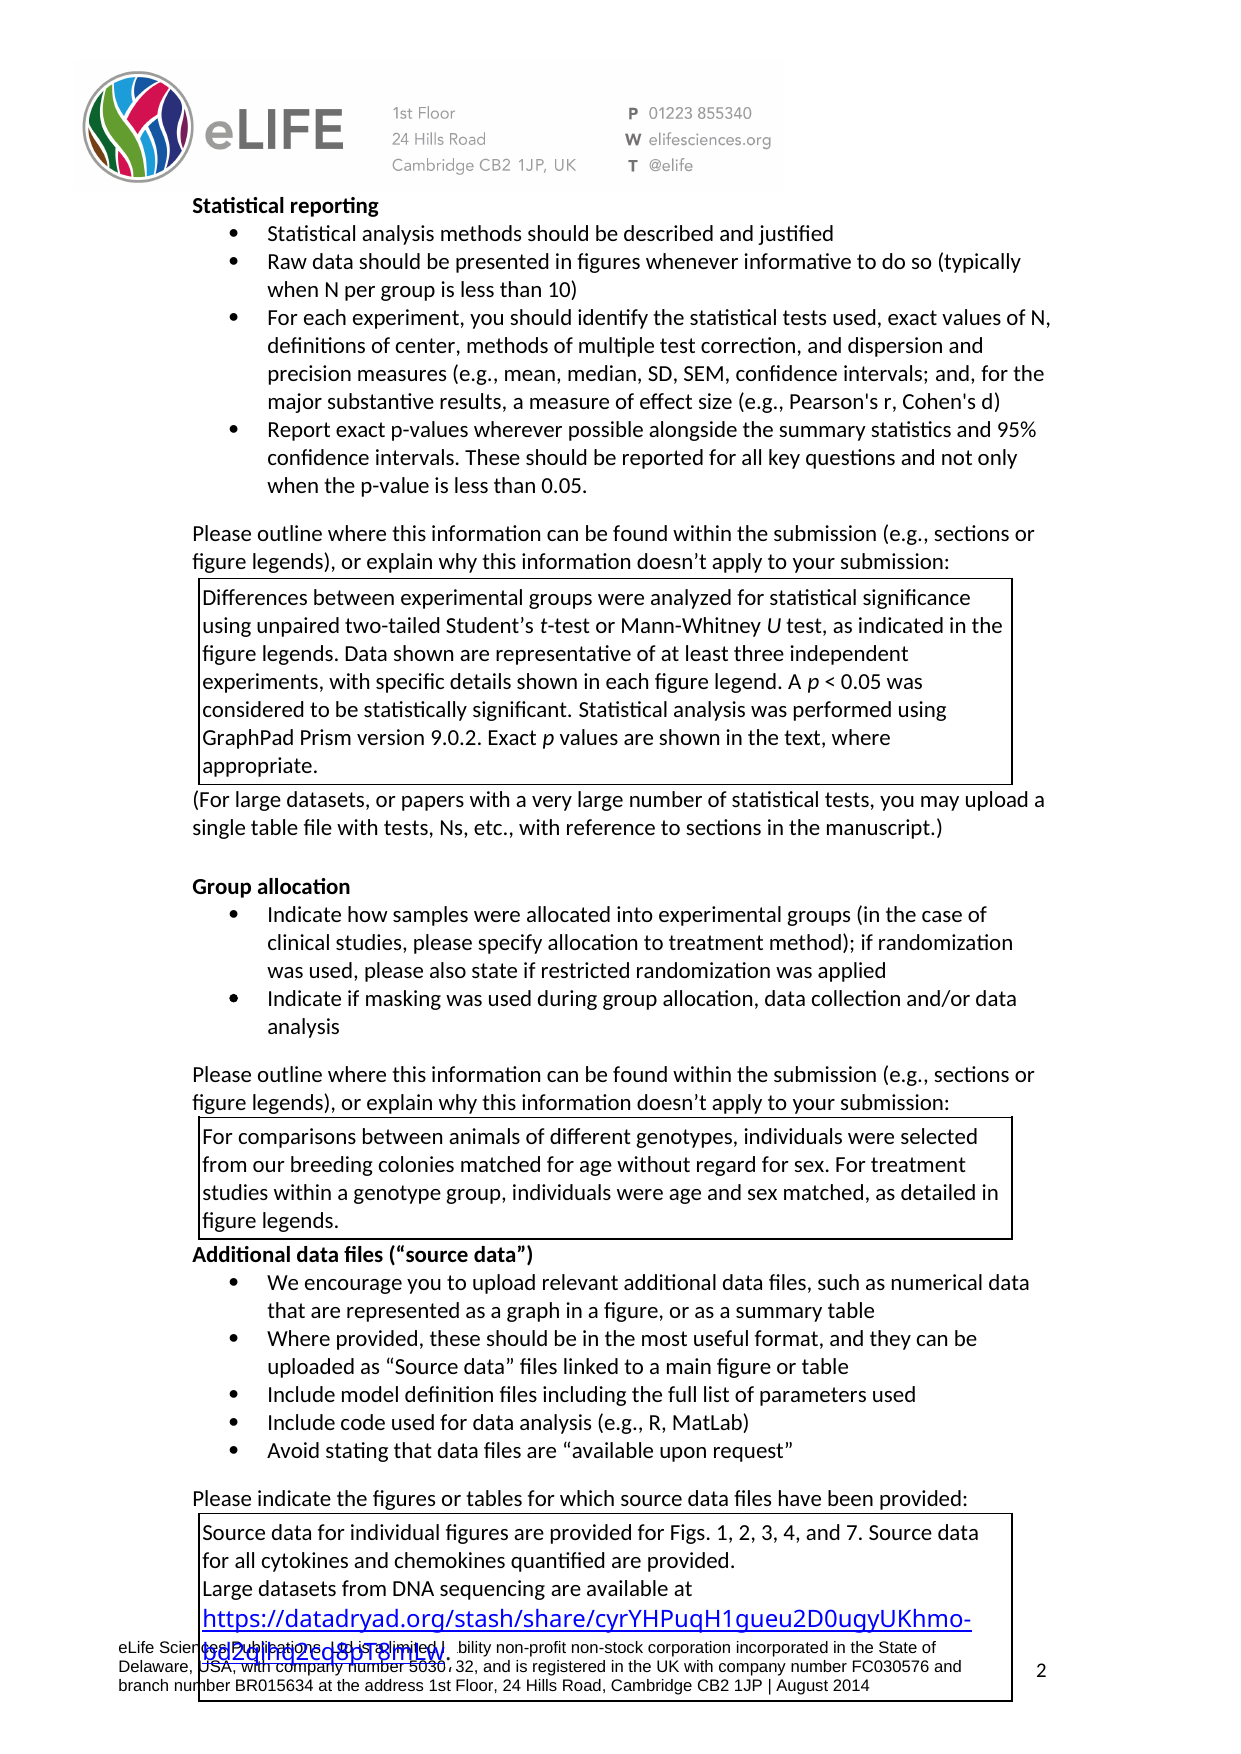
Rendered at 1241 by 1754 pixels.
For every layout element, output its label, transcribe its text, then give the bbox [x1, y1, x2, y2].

list Raw data should be presented in figures whenever informative to do so (typically when N per group is less than 10) [229, 247, 1053, 303]
picture [73, 59, 784, 191]
list For each experiment, you should identify the statistical tests used, exact values of N, definitions of center, methods of multiple test correction, and dispersion and precision measures (e.g., mean, median, SD, SEM, confidence intervals; and, for the major substantive results, a measure of effect size (e.g., Pearson's r, Cohen's d) [229, 303, 1053, 415]
text Large datasets from DNA sequencing are available at https://datadryad.org/stash/share/cyrYHPuqH1gueu2D0ugyUKhmo-bd2qihq2cq8pT8mLw. [202, 1574, 1009, 1667]
text (For large datasets, or papers with a very large number of statistical tests, you may upload a single table file with tests, Ns, etc., with reference to sections in the manuscript.) [192, 603, 1053, 841]
list Report exact p-values wherever possible alongside the summary statistics and 95% confidence intervals. These should be reported for all key questions and not only when the p-value is less than 0.05. [229, 415, 1053, 499]
list Indicate how samples were allocated into experimental groups (in the case of clinical studies, please specify allocation to treatment method); if randomization was used, please also state if restricted randomization was applied [229, 900, 1053, 984]
list Where provided, these should be in the most useful format, and they can be uploaded as “Source data” files linked to a main figure or table [229, 1324, 1053, 1380]
text Differences between experimental groups were analyzed for statistical significance using unpaired two-tailed Student’s t-test or Mann-Whitney U test, as indicated in the figure legends. Data shown are representative of at least three independent experiments, with specific details shown in each figure legend. A p < 0.05 was considered to be statistically significant. Statistical analysis was performed using GraphPad Prism version 9.0.2. Exact p values are shown in the text, where appropriate. [200, 581, 1011, 782]
list Include code used for data analysis (e.g., R, MatLab) [229, 1408, 1053, 1436]
list We encourage you to upload relevant additional data files, such as numerical data that are represented as a graph in a figure, or as a summary table [229, 1268, 1053, 1324]
text Statistical reporting [192, 191, 1053, 219]
text Group allocation [192, 872, 1053, 900]
text Additional data files (“source data”) [192, 1147, 1053, 1268]
list Indicate if masking was used during group allocation, data collection and/or data analysis [229, 984, 1053, 1040]
list Statistical analysis methods should be described and justified [229, 219, 1053, 247]
list Include model definition files including the full list of parameters used [229, 1380, 1053, 1408]
text Source data for individual figures are provided for Figs. 1, 2, 3, 4, and 7. Source data for all cytokines and chemokines quantified are provided. [200, 1516, 1011, 1574]
text Please indicate the figures or tables for which source data files have been provided: [192, 1484, 1053, 1512]
list Avoid stating that data files are “available upon request” [229, 1436, 1053, 1464]
text For comparisons between animals of different genotypes, individuals were selected from our breeding colonies matched for age without regard for sex. For treatment studies within a genotype group, individuals were age and sex matched, as detailed in figure legends. [200, 1120, 1011, 1236]
